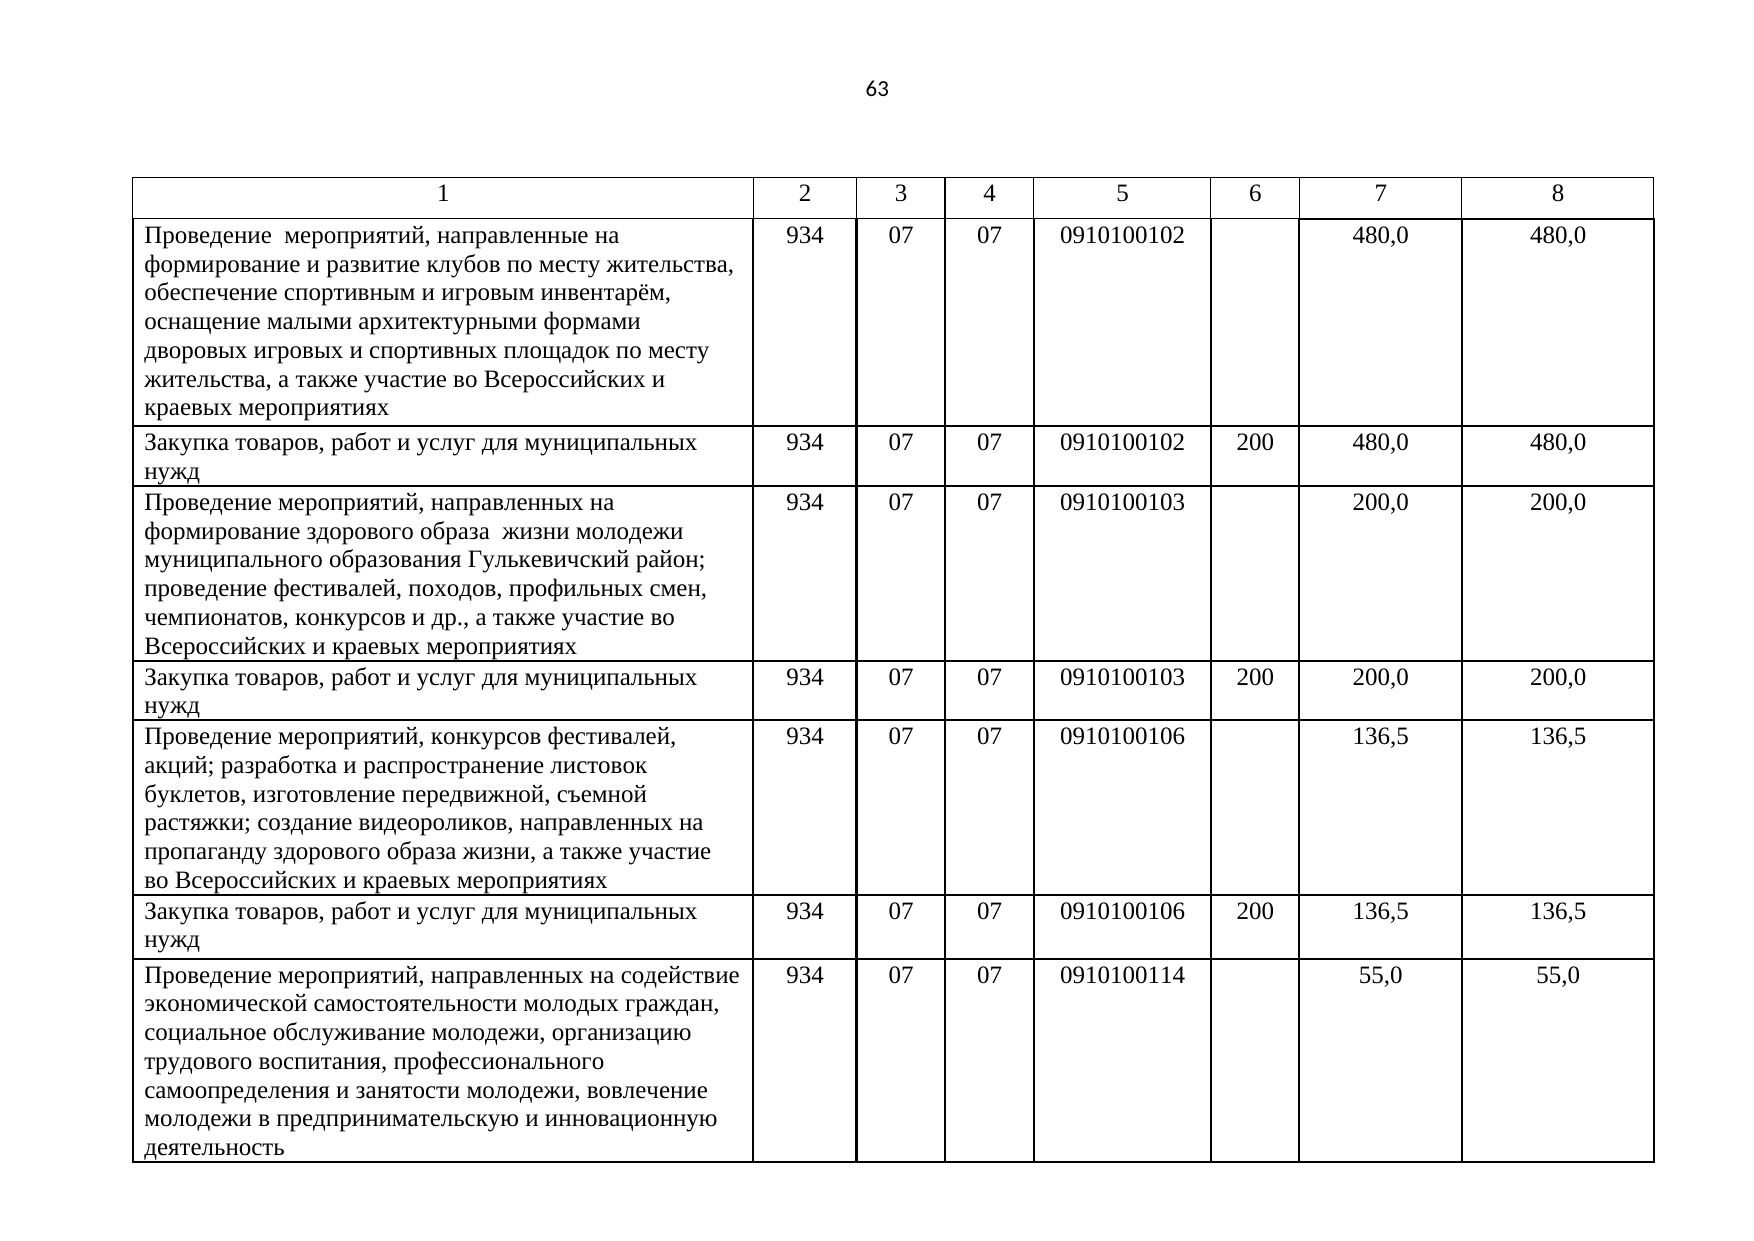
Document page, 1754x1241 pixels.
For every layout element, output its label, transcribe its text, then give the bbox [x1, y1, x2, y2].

table_header 6 [1211, 178, 1299, 218]
table_header 4 [946, 178, 1033, 218]
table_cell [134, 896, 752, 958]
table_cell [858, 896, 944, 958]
table_header 7 [1300, 178, 1461, 218]
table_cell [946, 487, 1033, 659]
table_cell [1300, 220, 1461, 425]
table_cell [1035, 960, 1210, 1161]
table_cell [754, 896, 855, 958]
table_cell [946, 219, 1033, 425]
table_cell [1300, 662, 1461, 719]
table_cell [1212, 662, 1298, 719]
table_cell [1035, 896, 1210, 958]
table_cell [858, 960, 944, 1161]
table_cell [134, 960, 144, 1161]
table_header 8 [1462, 178, 1653, 218]
table_header 5 [1034, 178, 1210, 218]
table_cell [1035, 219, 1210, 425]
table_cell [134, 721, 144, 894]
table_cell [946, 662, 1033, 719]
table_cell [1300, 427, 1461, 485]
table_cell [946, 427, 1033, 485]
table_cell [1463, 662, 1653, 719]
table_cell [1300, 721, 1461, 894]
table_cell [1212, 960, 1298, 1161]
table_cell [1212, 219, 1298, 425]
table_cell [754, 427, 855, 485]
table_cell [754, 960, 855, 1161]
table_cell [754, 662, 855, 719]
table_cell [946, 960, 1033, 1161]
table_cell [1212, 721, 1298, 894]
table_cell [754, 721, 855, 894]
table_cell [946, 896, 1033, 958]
table_header 3 [857, 178, 944, 218]
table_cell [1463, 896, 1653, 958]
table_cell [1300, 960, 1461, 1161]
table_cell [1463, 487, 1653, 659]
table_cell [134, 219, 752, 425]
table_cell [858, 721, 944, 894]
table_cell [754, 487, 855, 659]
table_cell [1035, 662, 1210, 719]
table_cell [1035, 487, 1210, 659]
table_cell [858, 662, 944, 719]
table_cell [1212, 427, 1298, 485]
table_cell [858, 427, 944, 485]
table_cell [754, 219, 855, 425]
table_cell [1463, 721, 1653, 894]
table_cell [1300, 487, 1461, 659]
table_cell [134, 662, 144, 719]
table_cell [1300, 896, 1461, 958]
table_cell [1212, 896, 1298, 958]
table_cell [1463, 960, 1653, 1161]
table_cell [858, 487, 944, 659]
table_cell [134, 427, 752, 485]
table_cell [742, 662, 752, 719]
table_header 2 [754, 178, 856, 218]
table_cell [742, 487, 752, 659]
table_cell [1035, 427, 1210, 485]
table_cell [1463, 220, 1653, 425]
table_header 1 [133, 178, 753, 218]
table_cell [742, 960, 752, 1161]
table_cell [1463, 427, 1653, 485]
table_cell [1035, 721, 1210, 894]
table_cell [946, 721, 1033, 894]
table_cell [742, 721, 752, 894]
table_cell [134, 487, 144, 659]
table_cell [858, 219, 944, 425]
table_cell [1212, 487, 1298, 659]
